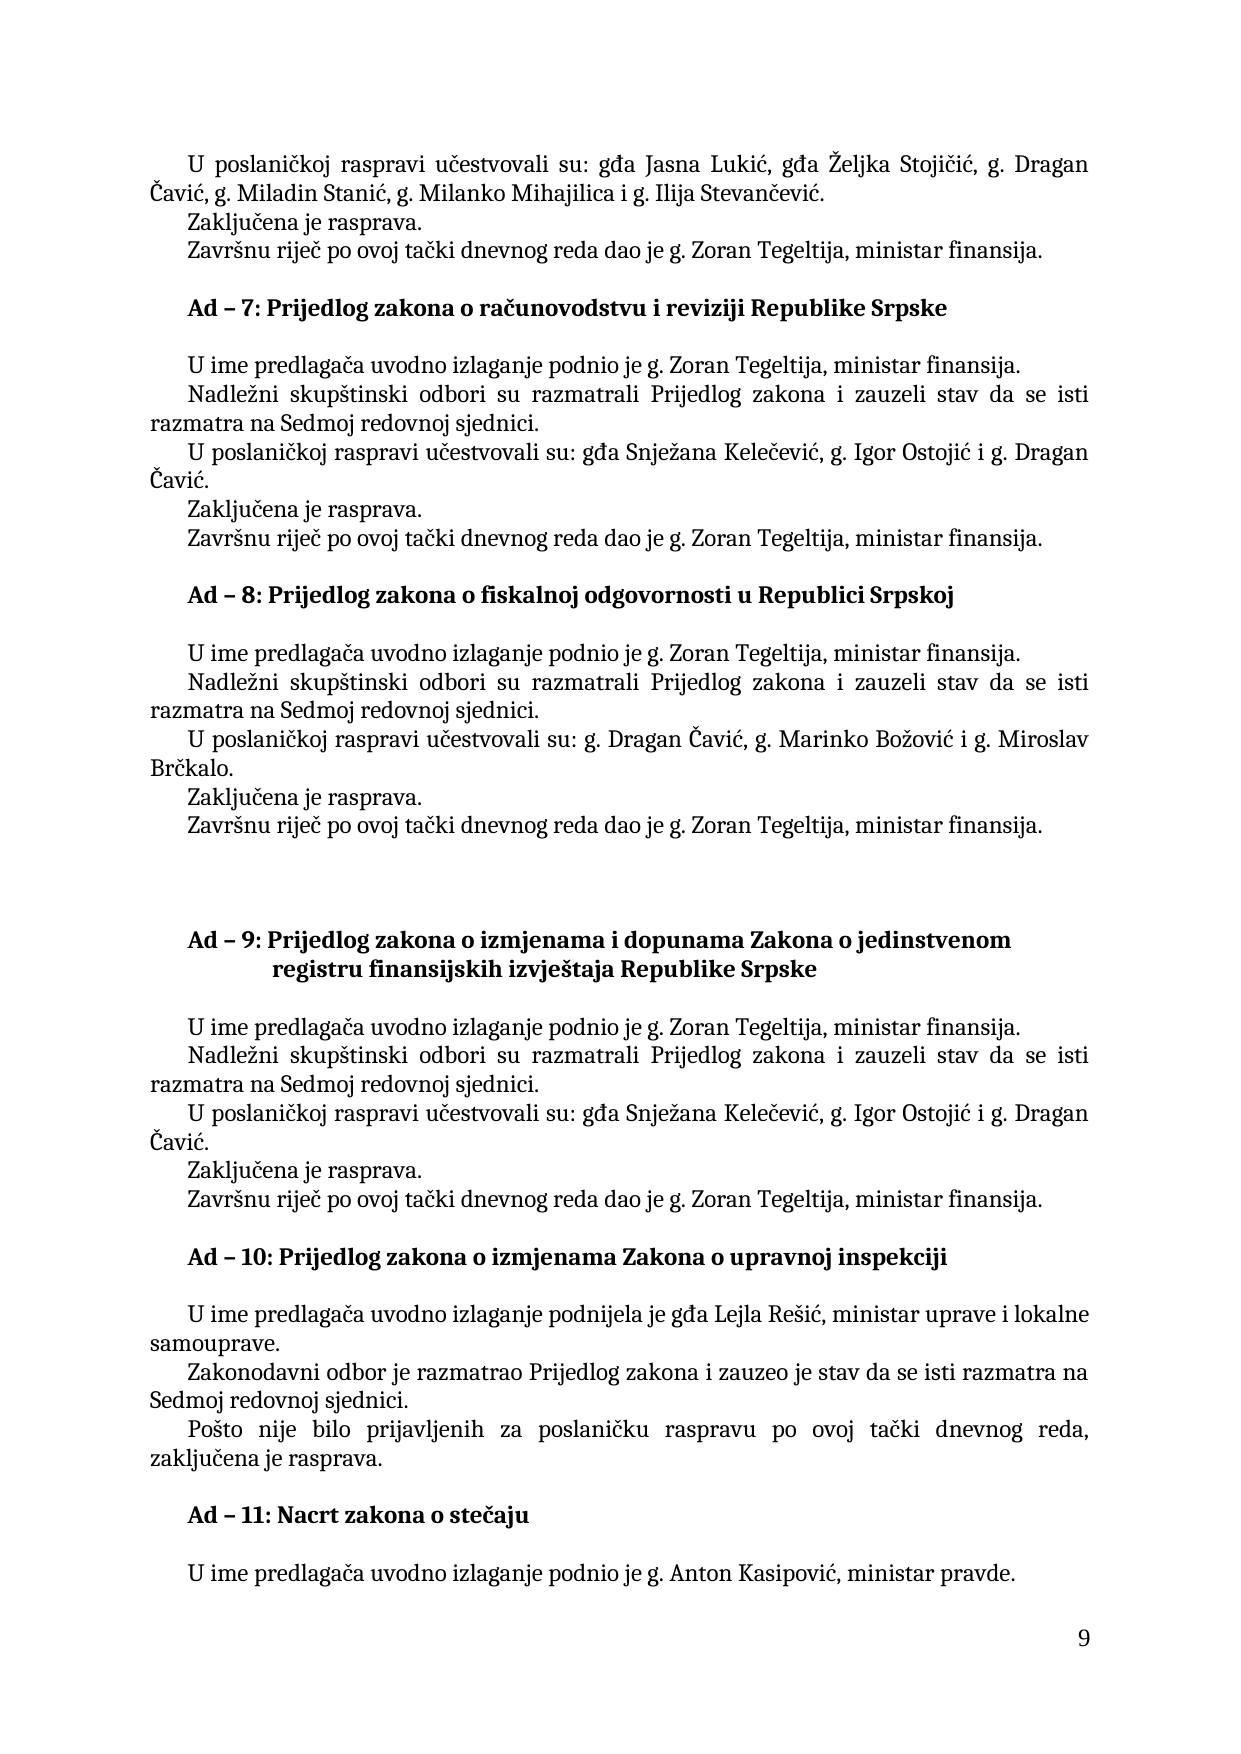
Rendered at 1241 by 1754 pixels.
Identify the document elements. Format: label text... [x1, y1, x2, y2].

text Ad – 10: Prijedlog zakona o izmjenama Zakona o upravnoj inspekciji [150, 1242, 1090, 1271]
text Ad – 9: Prijedlog zakona o izmjenama i dopunama Zakona o jedinstvenom [150, 926, 1090, 955]
text Ad – 11: Nacrt zakona o stečaju [150, 1501, 1090, 1530]
text Ad – 7: Prijedlog zakona o računovodstvu i reviziji Republike Srpske [150, 294, 1090, 322]
text Završnu riječ po ovoj tački dnevnog reda dao je g. Zoran Tegeltija, ministar finansija. [150, 1185, 1090, 1214]
text U poslaničkoj raspravi učestvovali su: g. Dragan Čavić, g. Marinko Božović i g. Miroslav Brčkalo. [150, 725, 1090, 782]
text U ime predlagača uvodno izlaganje podnio je g. Anton Kasipović, ministar pravde. [150, 1559, 1090, 1587]
text Završnu riječ po ovoj tački dnevnog reda dao je g. Zoran Tegeltija, ministar finansija. [150, 524, 1090, 552]
text U poslaničkoj raspravi učestvovali su: gđa Snježana Kelečević, g. Igor Ostojić i g. Dragan Čavić. [150, 1099, 1090, 1156]
text U ime predlagača uvodno izlaganje podnijela je gđa Lejla Rešić, ministar uprave i lokalne samouprave. [150, 1300, 1090, 1357]
text U poslaničkoj raspravi učestvovali su: gđa Snježana Kelečević, g. Igor Ostojić i g. Dragan Čavić. [150, 437, 1090, 495]
text Zaključena je rasprava. [150, 1156, 1090, 1185]
text Nadležni skupštinski odbori su razmatrali Prijedlog zakona i zauzeli stav da se isti razmatra na Sedmoj redovnoj sjednici. [150, 380, 1090, 437]
text Ad – 8: Prijedlog zakona o fiskalnoj odgovornosti u Republici Srpskoj [150, 581, 1090, 610]
text U ime predlagača uvodno izlaganje podnio je g. Zoran Tegeltija, ministar finansija. [150, 639, 1090, 667]
text Završnu riječ po ovoj tački dnevnog reda dao je g. Zoran Tegeltija, ministar finansija. [150, 811, 1090, 840]
text Zaključena je rasprava. [150, 207, 1090, 236]
text Nadležni skupštinski odbori su razmatrali Prijedlog zakona i zauzeli stav da se isti razmatra na Sedmoj redovnoj sjednici. [150, 667, 1090, 725]
text U ime predlagača uvodno izlaganje podnio je g. Zoran Tegeltija, ministar finansija. [150, 1012, 1090, 1041]
text Pošto nije bilo prijavljenih za poslaničku raspravu po ovoj tački dnevnog reda, zaključena je rasprava. [150, 1415, 1090, 1472]
text U poslaničkoj raspravi učestvovali su: gđa Jasna Lukić, gđa Željka Stojičić, g. Dragan Čavić, g. Miladin Stanić, g. Milanko Mihajilica i g. Ilija Stevančević. [150, 150, 1090, 207]
text U ime predlagača uvodno izlaganje podnio je g. Zoran Tegeltija, ministar finansija. [150, 351, 1090, 380]
text Završnu riječ po ovoj tački dnevnog reda dao je g. Zoran Tegeltija, ministar finansija. [150, 236, 1090, 265]
text Zakonodavni odbor je razmatrao Prijedlog zakona i zauzeo je stav da se isti razmatra na Sedmoj redovnoj sjednici. [150, 1357, 1090, 1415]
text Nadležni skupštinski odbori su razmatrali Prijedlog zakona i zauzeli stav da se isti razmatra na Sedmoj redovnoj sjednici. [150, 1041, 1090, 1099]
text Zaključena je rasprava. [150, 495, 1090, 524]
text registru finansijskih izvještaja Republike Srpske [150, 955, 1090, 984]
text Zaključena je rasprava. [150, 782, 1090, 811]
